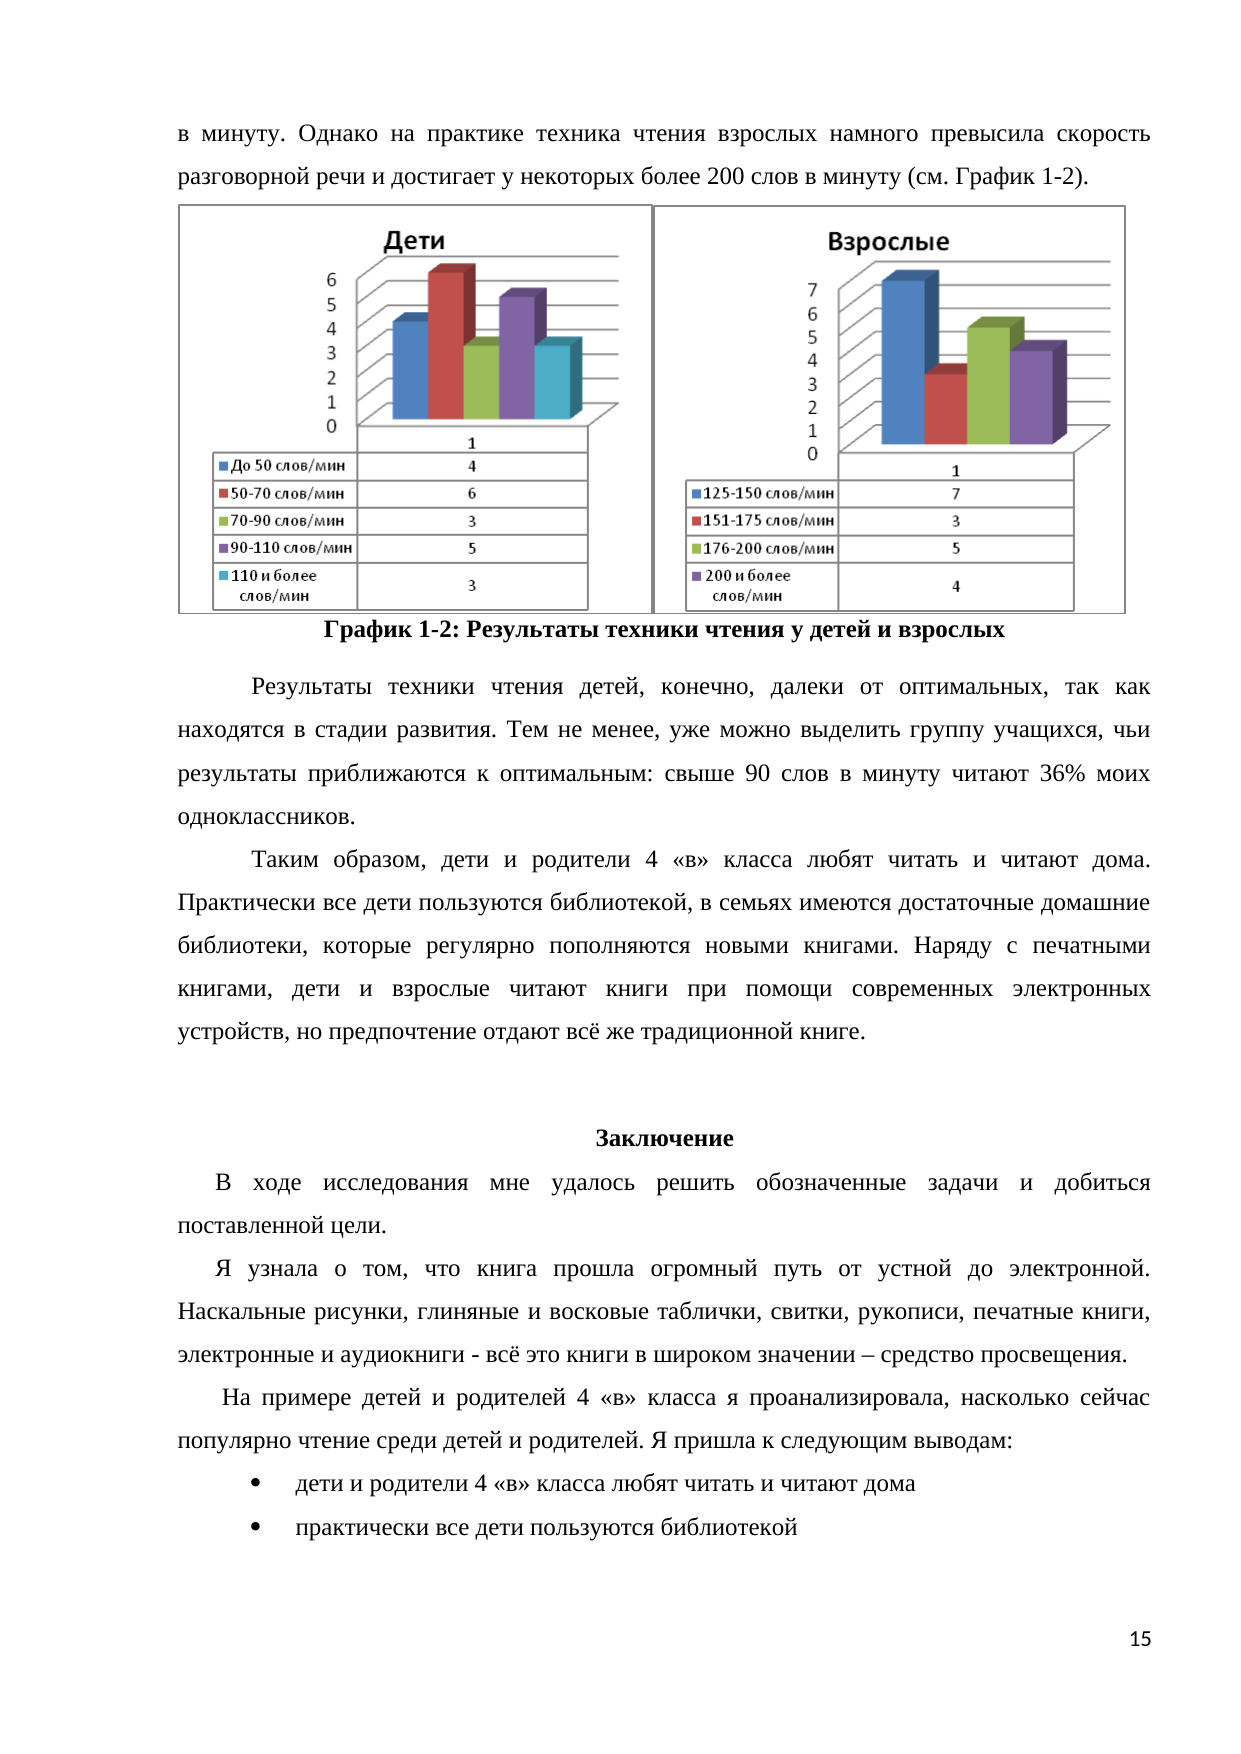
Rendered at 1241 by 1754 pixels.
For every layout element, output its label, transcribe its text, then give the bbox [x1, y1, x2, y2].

text Заключение [177, 1123, 1152, 1152]
list На примере детей и родителей 4 «в» класса я проанализировала, насколько сейчас популярно чтение среди детей и родителей. Я пришла к следующим выводам: [177, 1382, 1152, 1454]
text Результаты техники чтения детей, конечно, далеки от оптимальных, так как находятся в стадии развития. Тем не менее, уже можно выделить группу учащихся, чьи результаты приближаются к оптимальным: свыше 90 слов в минуту читают 36% моих одноклассников. [177, 671, 1152, 829]
text Я узнала о том, что книга прошла огромный путь от устной до электронной. Наскальные рисунки, глиняные и восковые таблички, свитки, рукописи, печатные книги, электронные и аудиокниги - всё это книги в широком значении – средство просвещения. [177, 1253, 1152, 1368]
text Таким образом, дети и родители 4 «в» класса любят читать и читают дома. Практически все дети пользуются библиотекой, в семьях имеются достаточные домашние библиотеки, которые регулярно пополняются новыми книгами. Наряду с печатными книгами, дети и взрослые читают книги при помощи современных электронных устройств, но предпочтение отдают всё же традиционной книге. [177, 844, 1152, 1045]
list дети и родители 4 «в» класса любят читать и читают дома [251, 1468, 1152, 1497]
text График 1-2: Результаты техники чтения у детей и взрослых [177, 614, 1152, 643]
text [177, 118, 1152, 190]
text В ходе исследования мне удалось решить обозначенные задачи и добиться поставленной цели. [177, 1167, 1152, 1238]
list практически все дети пользуются библиотекой [251, 1512, 1152, 1540]
picture [177, 204, 1126, 614]
